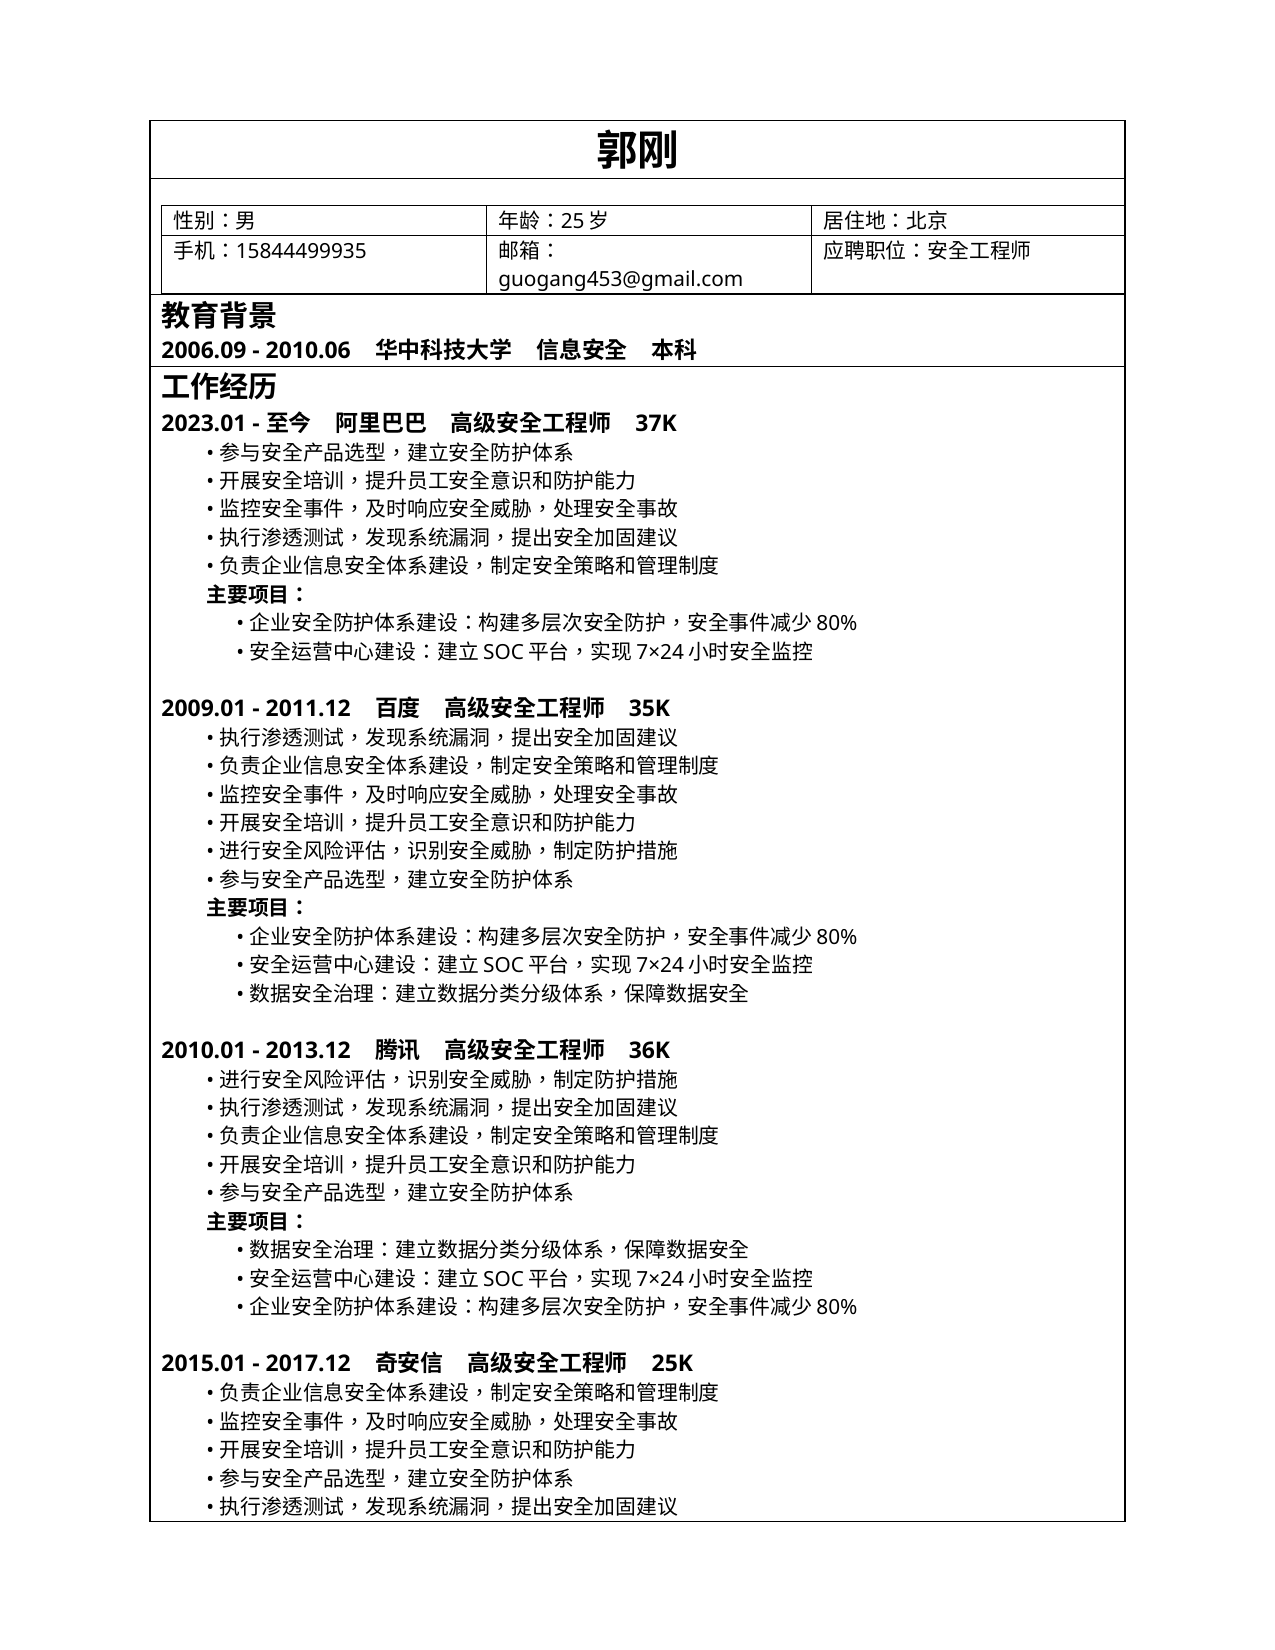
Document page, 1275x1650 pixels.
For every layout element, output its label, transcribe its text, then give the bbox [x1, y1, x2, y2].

table_cell [151, 179, 1124, 294]
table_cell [151, 367, 1124, 1521]
table_cell 教育背景 2006.09 - 2010.06 华中科技大学 信息安全 本科 [151, 295, 1124, 366]
table_header 郭刚 [151, 121, 1124, 178]
